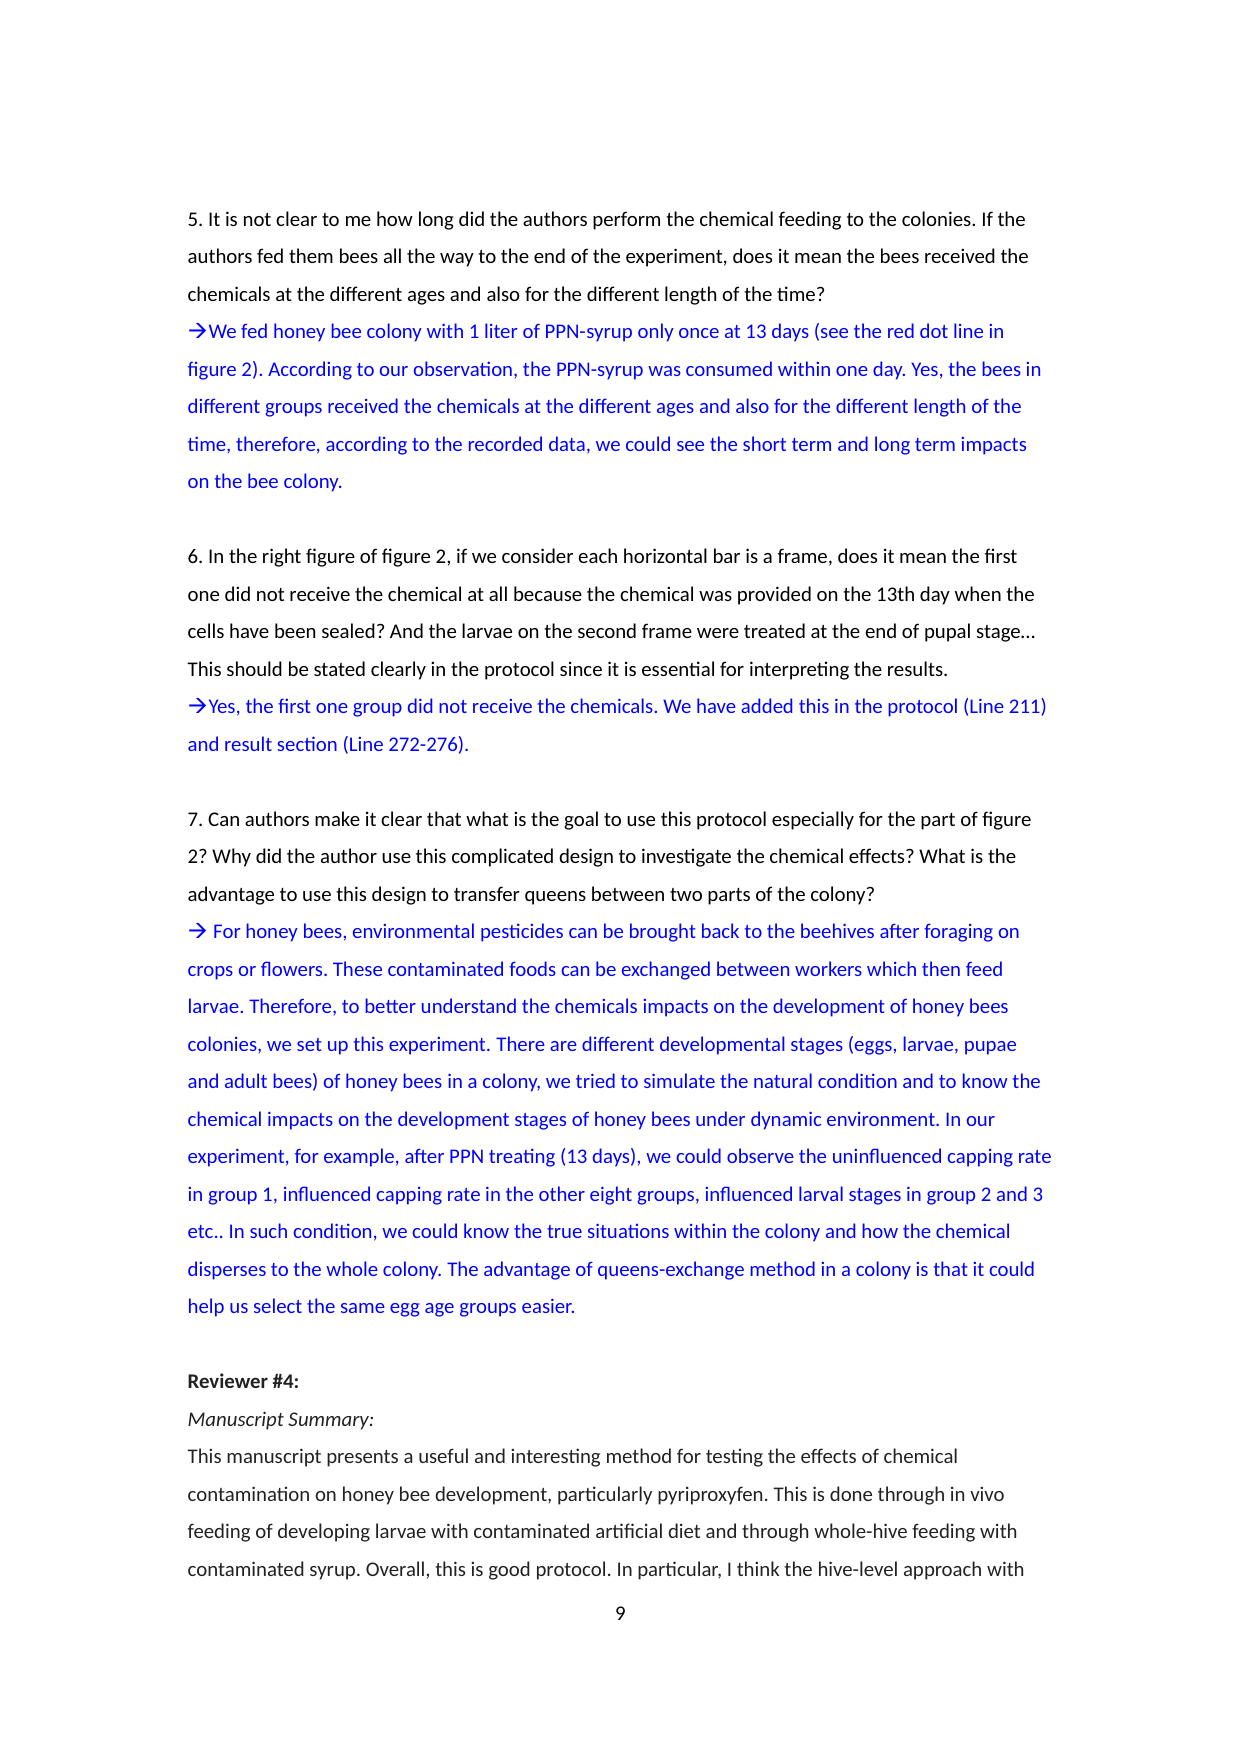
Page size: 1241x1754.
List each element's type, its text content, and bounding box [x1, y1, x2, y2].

text 5. It is not clear to me how long did the authors perform the chemical feeding to the colonies. If the authors fed them bees all the way to the end of the experiment, does it mean the bees received the chemicals at the different ages and also for the different length of the time? [187, 162, 1053, 312]
text We fed honey bee colony with 1 liter of PPN-syrup only once at 13 days (see the red dot line in figure 2). According to our observation, the PPN-syrup was consumed within one day. Yes, the bees in different groups received the chemicals at the different ages and also for the different length of the time, therefore, according to the recorded data, we could see the short term and long term impacts on the bee colony. [187, 312, 1053, 500]
text Yes, the first one group did not receive the chemicals. We have added this in the protocol (Line 211) and result section (Line 272-276). [187, 687, 1053, 762]
text For honey bees, environmental pesticides can be brought back to the beehives after foraging on crops or flowers. These contaminated foods can be exchanged between workers which then feed larvae. Therefore, to better understand the chemicals impacts on the development of honey bees colonies, we set up this experiment. There are different developmental stages (eggs, larvae, pupae and adult bees) of honey bees in a colony, we tried to simulate the natural condition and to know the chemical impacts on the development stages of honey bees under dynamic environment. In our experiment, for example, after PPN treating (13 days), we could observe the uninfluenced capping rate in group 1, influenced capping rate in the other eight groups, influenced larval stages in group 2 and 3 etc.. In such condition, we could know the true situations within the colony and how the chemical disperses to the whole colony. The advantage of queens-exchange method in a colony is that it could help us select the same egg age groups easier. [187, 912, 1053, 1325]
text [187, 1325, 1053, 1587]
text 7. Can authors make it clear that what is the goal to use this protocol especially for the part of figure 2? Why did the author use this complicated design to investigate the chemical effects? What is the advantage to use this design to transfer queens between two parts of the colony? [187, 800, 1053, 912]
text 6. In the right figure of figure 2, if we consider each horizontal bar is a frame, does it mean the first one did not receive the chemical at all because the chemical was provided on the 13th day when the cells have been sealed? And the larvae on the second frame were treated at the end of pupal stage… This should be stated clearly in the protocol since it is essential for interpreting the results. [187, 500, 1053, 687]
